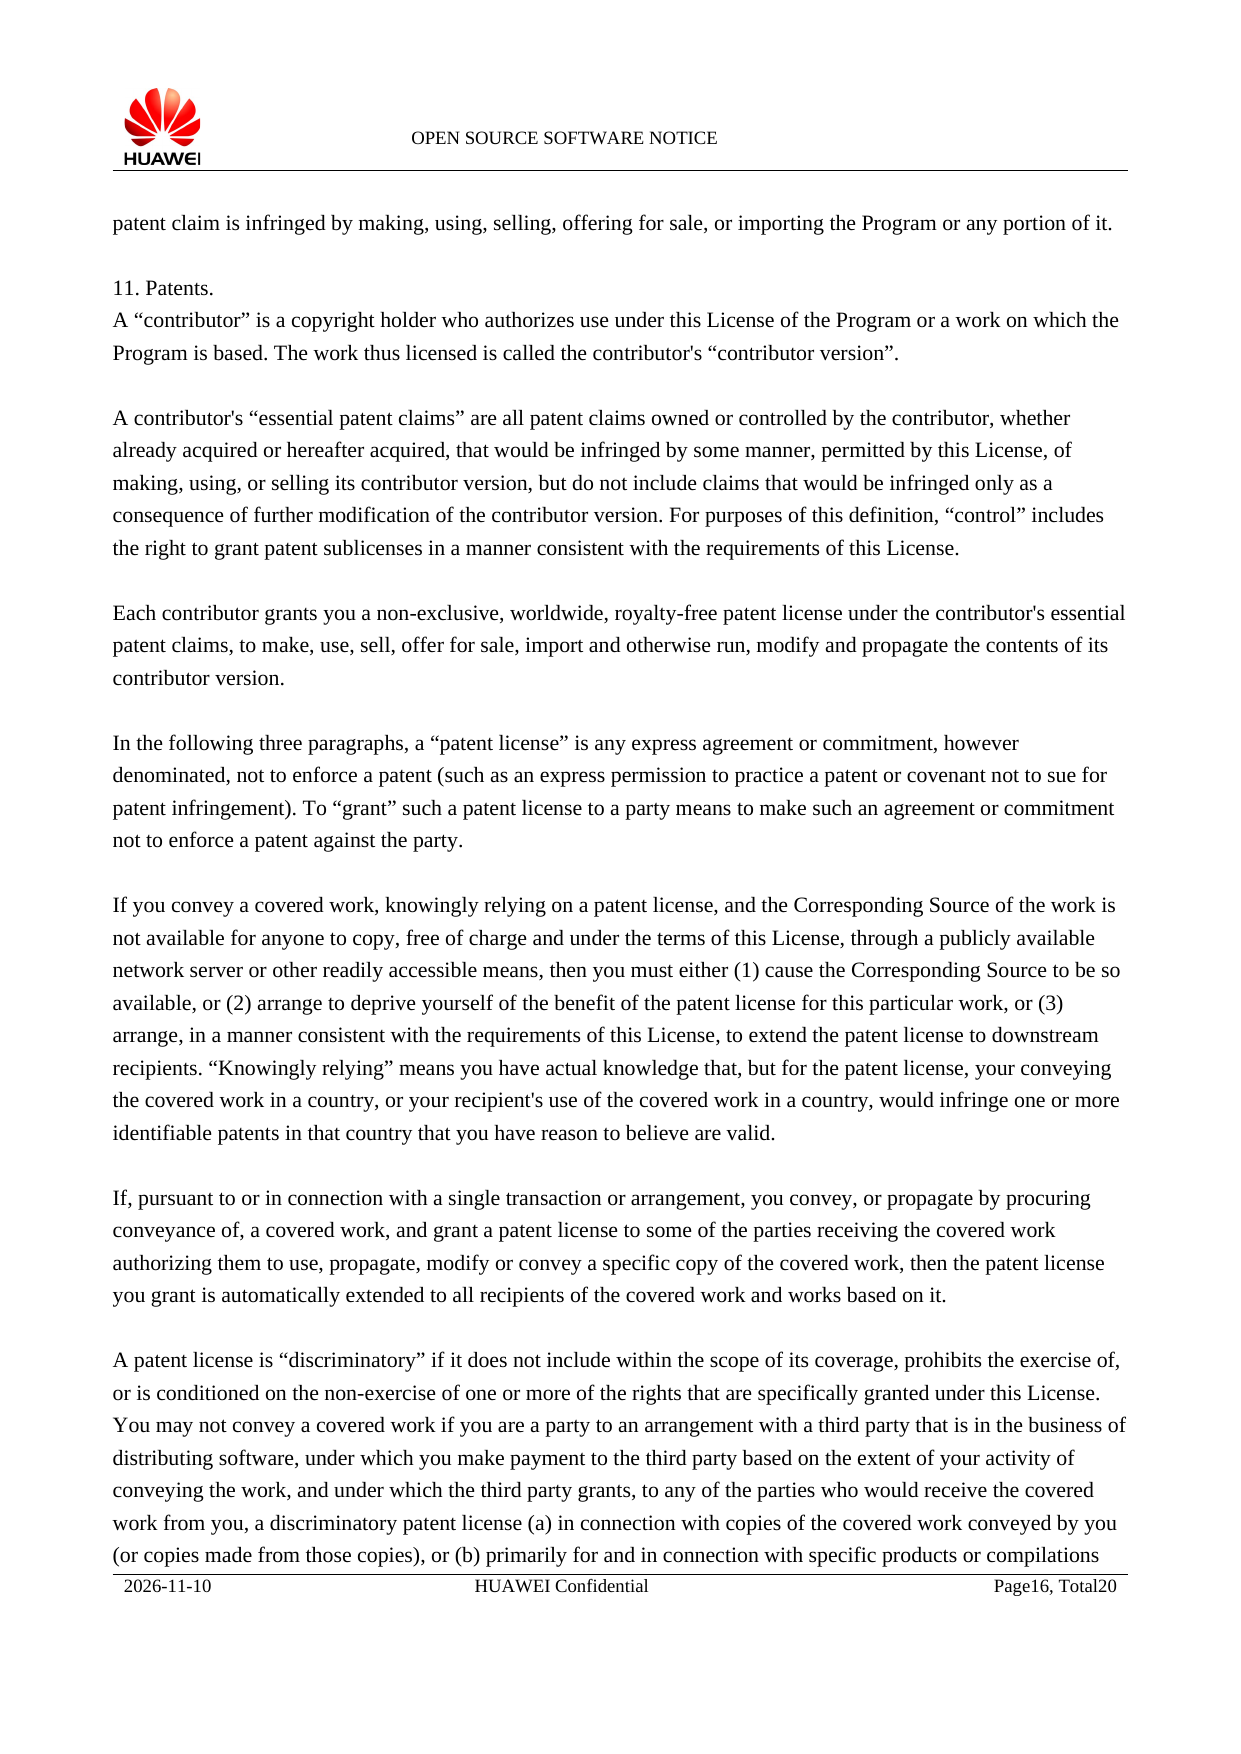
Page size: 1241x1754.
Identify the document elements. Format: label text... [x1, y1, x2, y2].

picture [124, 88, 201, 165]
